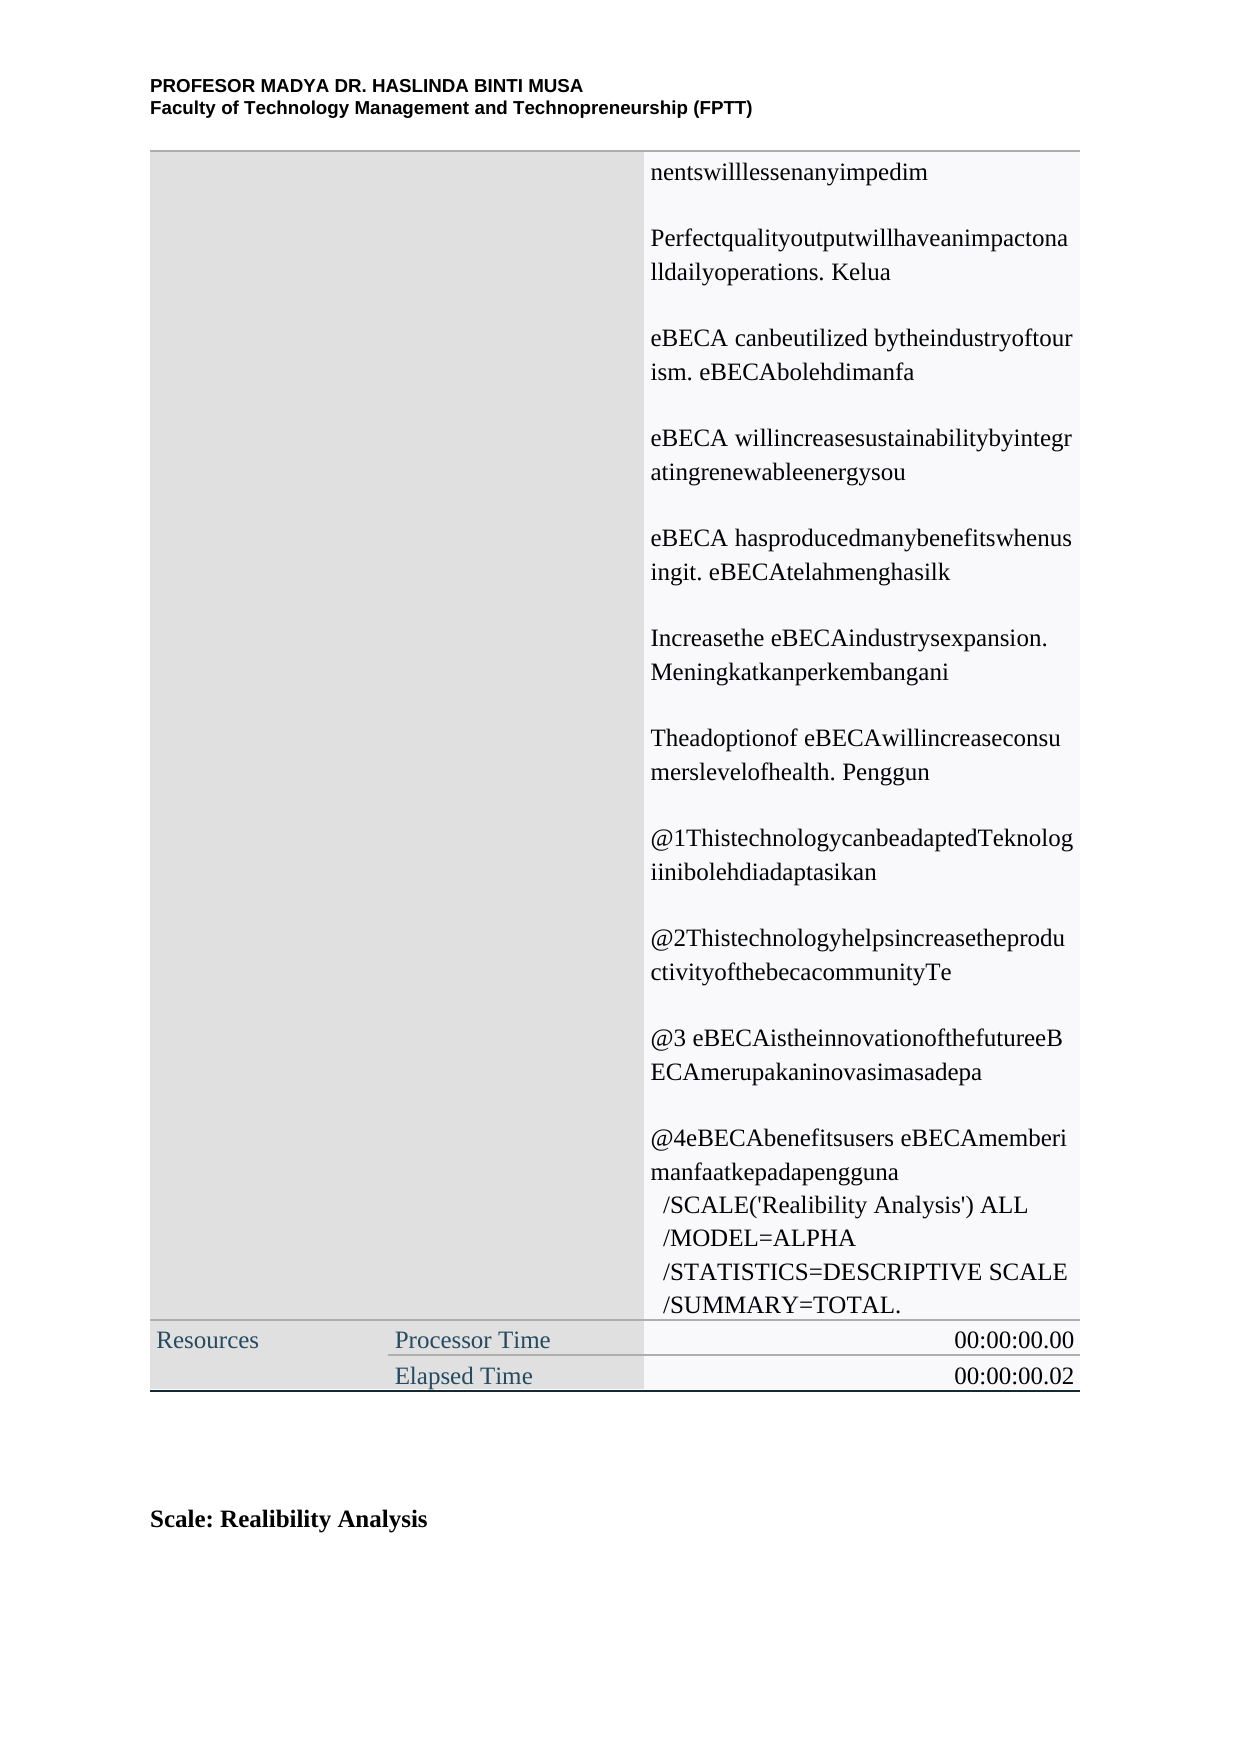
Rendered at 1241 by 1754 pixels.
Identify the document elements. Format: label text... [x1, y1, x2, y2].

text Scale: Realibility Analysis [150, 1504, 1090, 1532]
table_cell Syntax [150, 152, 644, 1319]
table_cell 00:00:00.00 [644, 1321, 1080, 1354]
table_cell Processor Time [388, 1321, 644, 1354]
table_cell 00:00:00.02 [644, 1356, 1080, 1389]
table_cell Elapsed Time [388, 1356, 644, 1389]
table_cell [644, 152, 1080, 1319]
table_cell Resources [150, 1321, 388, 1389]
